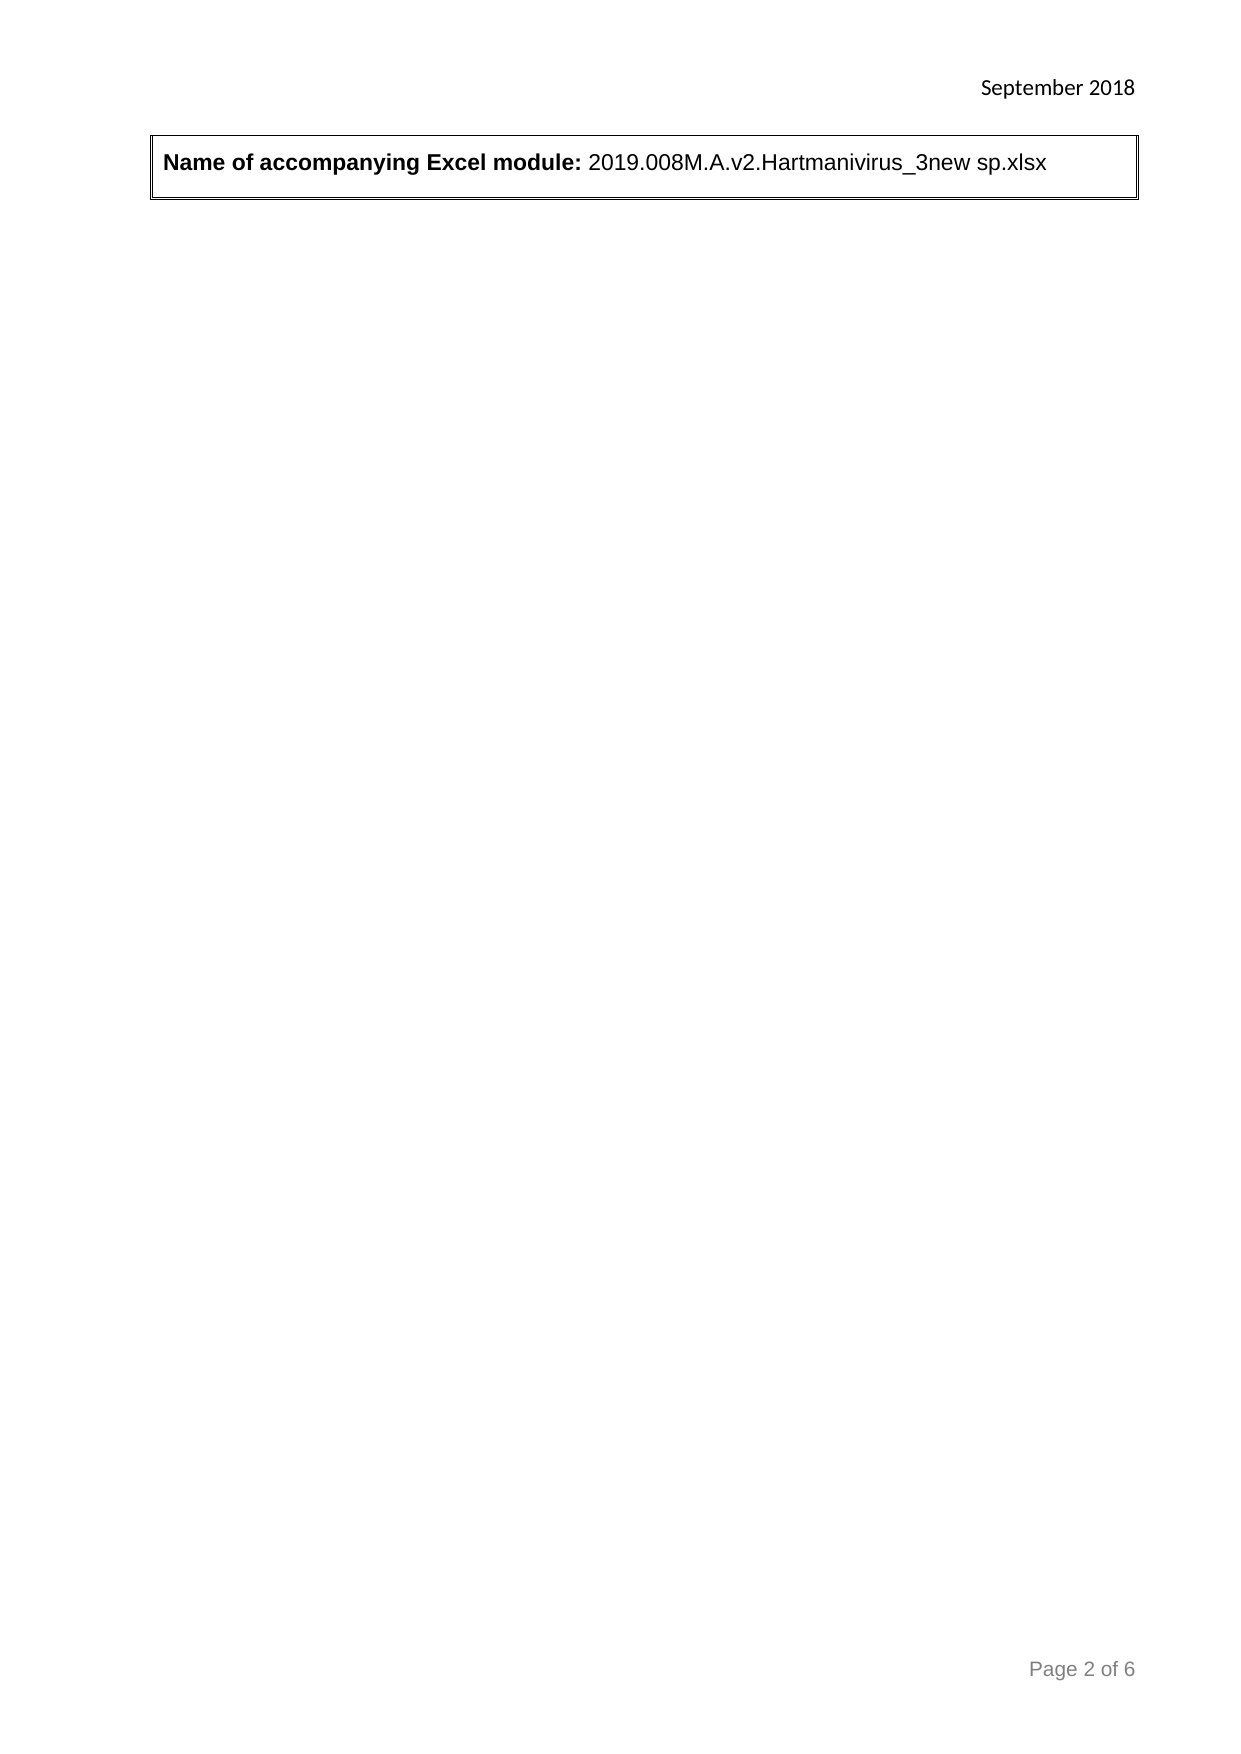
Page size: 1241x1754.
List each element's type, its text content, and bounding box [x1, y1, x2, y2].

table_header Name of accompanying Excel module: 2019.008M.A.v2.Hartmanivirus_3new sp.xlsx [153, 136, 1136, 197]
